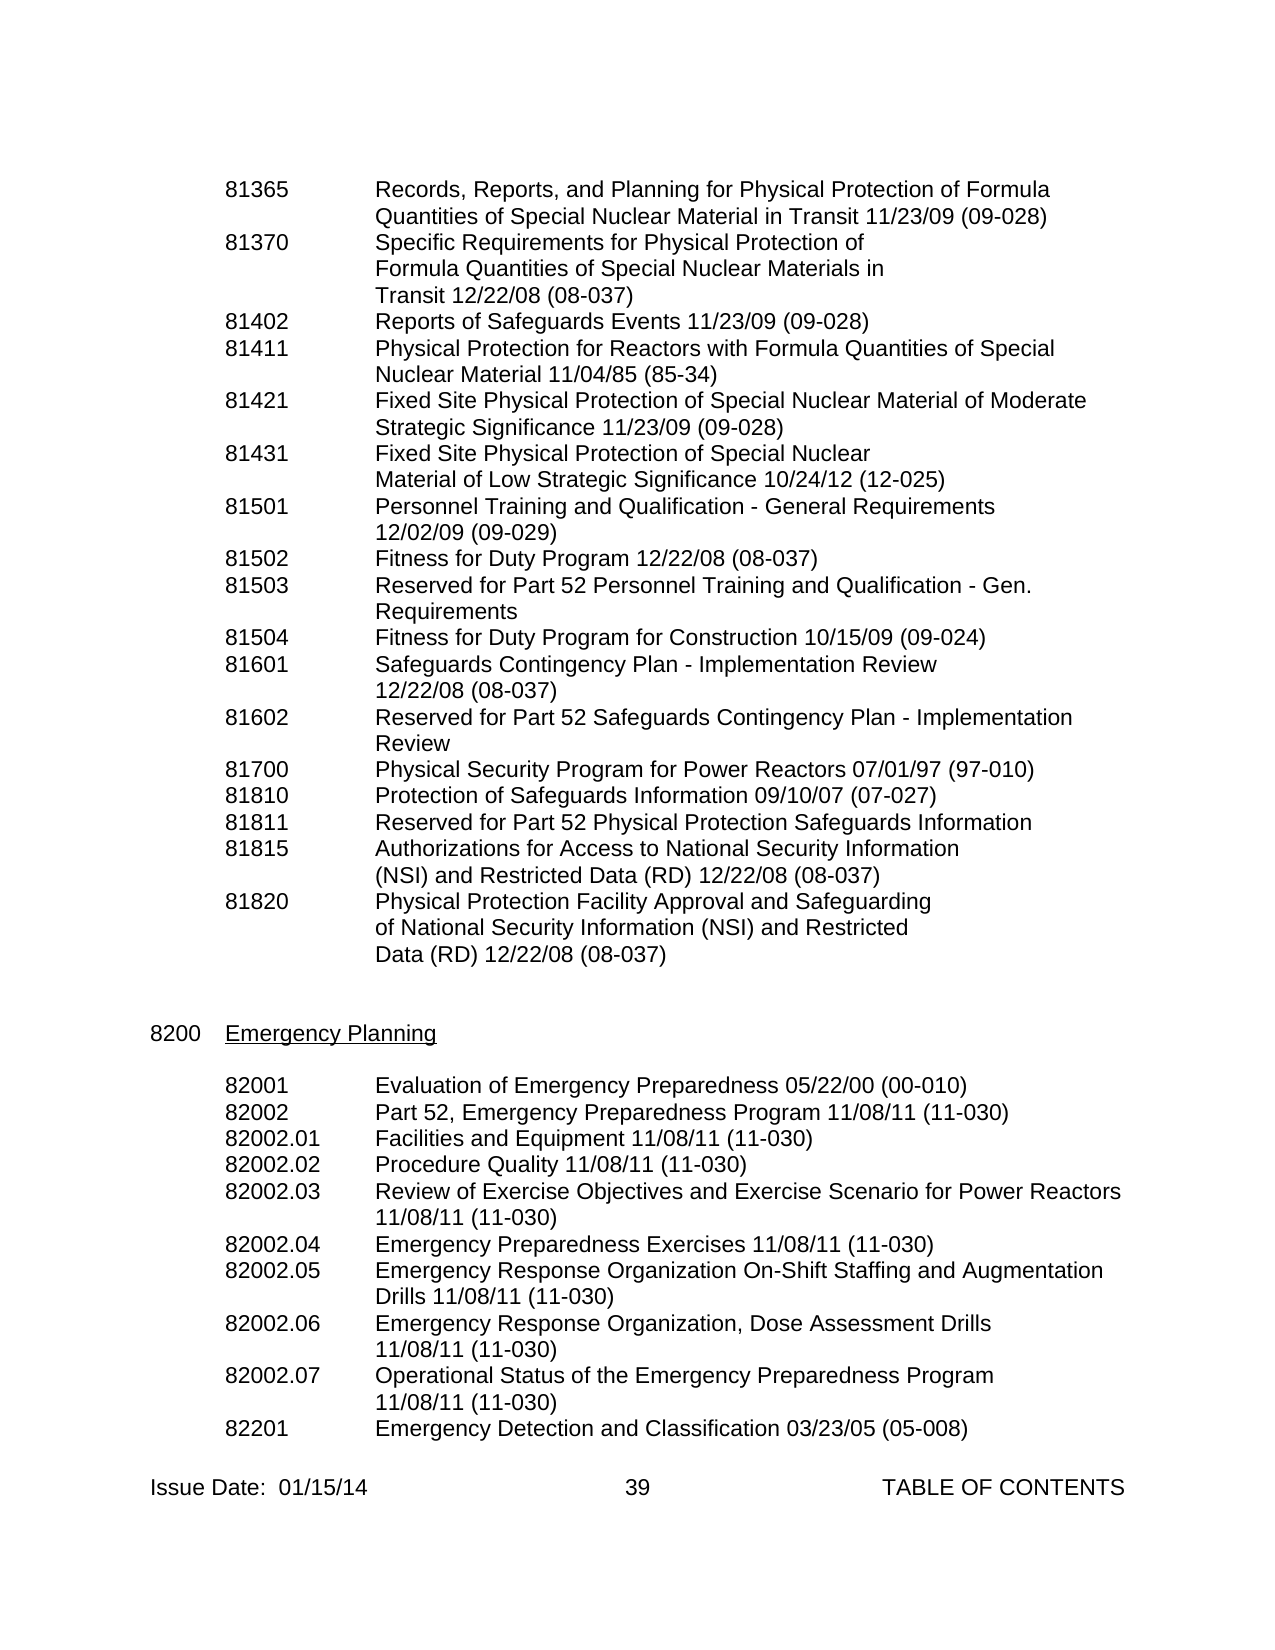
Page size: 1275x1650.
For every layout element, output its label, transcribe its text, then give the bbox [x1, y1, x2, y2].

text 82002 Part 52, Emergency Preparedness Program 11/08/11 (11-030) [150, 1099, 1125, 1125]
text 8200 Emergency Planning [150, 1020, 1125, 1046]
text 81402 Reports of Safeguards Events 11/23/09 (09-028) [150, 308, 1125, 334]
text 81820 Physical Protection Facility Approval and Safeguarding [150, 888, 1125, 914]
text (NSI) and Restricted Data (RD) 12/22/08 (08-037) [150, 862, 1125, 888]
text 82002.02 Procedure Quality 11/08/11 (11-030) [150, 1151, 1125, 1178]
text Data (RD) 12/22/08 (08-037) [225, 941, 1125, 967]
text 81601 Safeguards Contingency Plan - Implementation Review [225, 651, 1125, 677]
text 82002.05 Emergency Response Organization On-Shift Staffing and Augmentation Drills 11/08/11 (11-030) [225, 1257, 1125, 1309]
text 81811 Reserved for Part 52 Physical Protection Safeguards Information [225, 809, 1125, 835]
text 81421 Fixed Site Physical Protection of Special Nuclear Material of Moderate Strategic Significance 11/23/09 (09-028) [150, 387, 1125, 440]
text 82001 Evaluation of Emergency Preparedness 05/22/00 (00-010) [150, 1072, 1125, 1099]
text 81602 Reserved for Part 52 Safeguards Contingency Plan - Implementation Review [225, 703, 1125, 756]
text Formula Quantities of Special Nuclear Materials in [225, 255, 1125, 282]
text 12/22/08 (08-037) [225, 677, 1125, 703]
text 81700 Physical Security Program for Power Reactors 07/01/97 (97-010) [150, 756, 1125, 782]
text 11/08/11 (11-030) [150, 1389, 1125, 1415]
text 81411 Physical Protection for Reactors with Formula Quantities of Special Nuclear Material 11/04/85 (85-34) [150, 334, 1125, 387]
text 81503 Reserved for Part 52 Personnel Training and Qualification - Gen. Requirements [150, 572, 1125, 624]
text 81431 Fixed Site Physical Protection of Special Nuclear [150, 440, 1125, 466]
text 82002.06 Emergency Response Organization, Dose Assessment Drills [225, 1309, 1125, 1336]
text 81504 Fitness for Duty Program for Construction 10/15/09 (09-024) [150, 624, 1125, 651]
text 81365 Records, Reports, and Planning for Physical Protection of Formula Quantities of Special Nuclear Material in Transit 11/23/09 (09-028) [150, 176, 1125, 229]
text 82201 Emergency Detection and Classification 03/23/05 (05-008) [150, 1415, 1125, 1441]
text 81502 Fitness for Duty Program 12/22/08 (08-037) [150, 545, 1125, 572]
text Material of Low Strategic Significance 10/24/12 (12-025) [225, 466, 1125, 493]
text 82002.03 Review of Exercise Objectives and Exercise Scenario for Power Reactors 11/08/11 (11-030) [225, 1178, 1125, 1231]
text 12/02/09 (09-029) [150, 519, 1125, 545]
text of National Security Information (NSI) and Restricted [225, 914, 1125, 941]
text Transit 12/22/08 (08-037) [225, 282, 1125, 308]
text 11/08/11 (11-030) [375, 1336, 1125, 1362]
text 81815 Authorizations for Access to National Security Information [150, 835, 1125, 862]
text 82002.07 Operational Status of the Emergency Preparedness Program [150, 1362, 1125, 1389]
text 81501 Personnel Training and Qualification - General Requirements [150, 493, 1125, 519]
text 81810 Protection of Safeguards Information 09/10/07 (07-027) [225, 782, 1125, 809]
text 82002.04 Emergency Preparedness Exercises 11/08/11 (11-030) [150, 1231, 1125, 1257]
text 81370 Specific Requirements for Physical Protection of [225, 229, 1125, 255]
text 82002.01 Facilities and Equipment 11/08/11 (11-030) [150, 1125, 1125, 1151]
